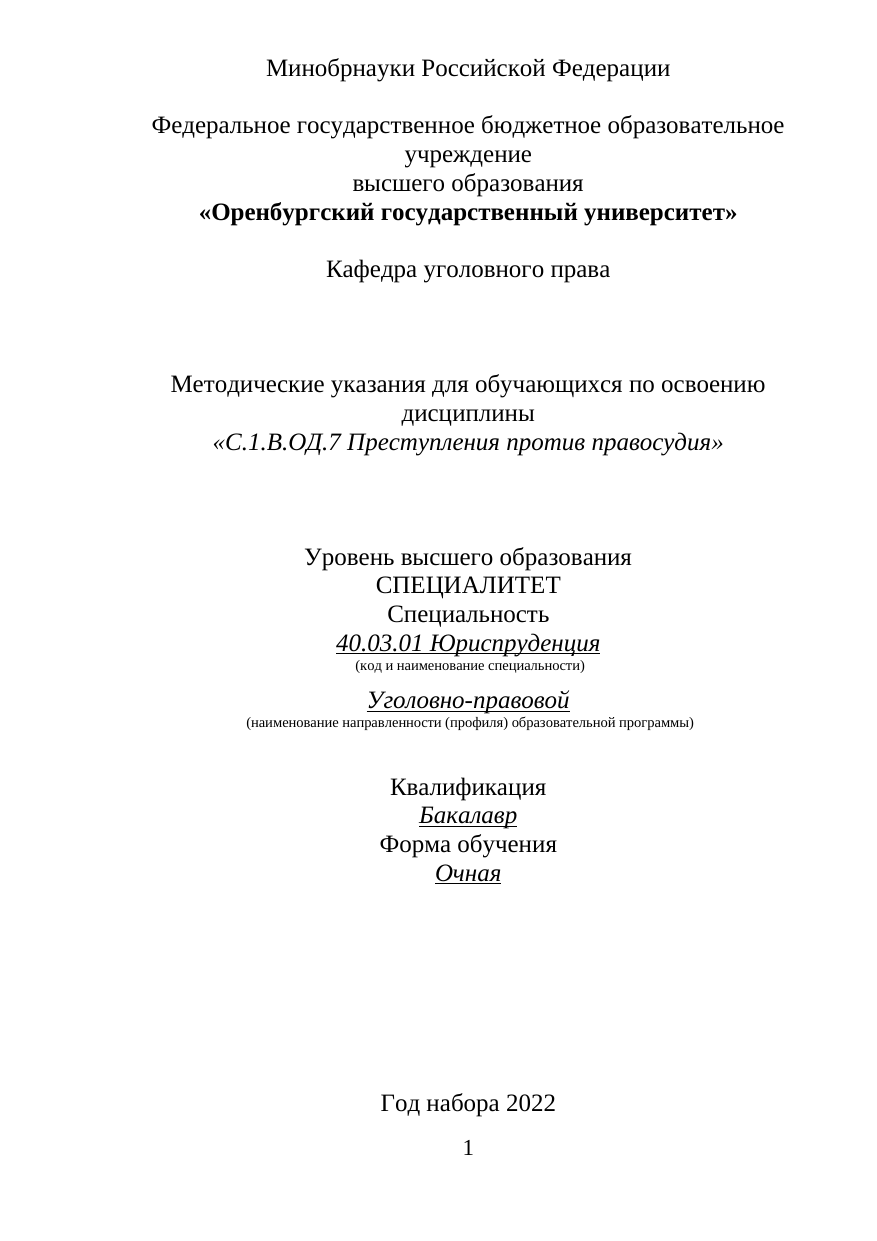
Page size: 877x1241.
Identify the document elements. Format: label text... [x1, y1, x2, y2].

text 40.03.01 Юриспруденция [118, 628, 818, 657]
text «Оренбургский государственный университет» [118, 197, 818, 226]
text Бакалавр [118, 801, 818, 829]
text Уровень высшего образования [118, 542, 818, 571]
text Федеральное государственное бюджетное образовательное учреждение [118, 111, 818, 168]
text Специальность [118, 599, 818, 628]
text Очная [118, 858, 818, 887]
text (наименование направленности (профиля) образовательной программы) [118, 714, 818, 743]
text Квалификация [118, 772, 818, 801]
text «С.1.В.ОД.7 Преступления против правосудия» [118, 427, 818, 456]
text Кафедра уголовного права [118, 254, 818, 283]
text Уголовно-правовой [118, 686, 818, 714]
text высшего образования [118, 168, 818, 197]
text (код и наименование специальности) [118, 657, 818, 686]
text Год набора 2022 [118, 1088, 818, 1117]
text Методические указания для обучающихся по освоению дисциплины [118, 369, 818, 427]
text Форма обучения [118, 829, 818, 858]
text СПЕЦИАЛИТЕТ [118, 571, 818, 599]
text Минобрнауки Российской Федерации [118, 53, 818, 82]
